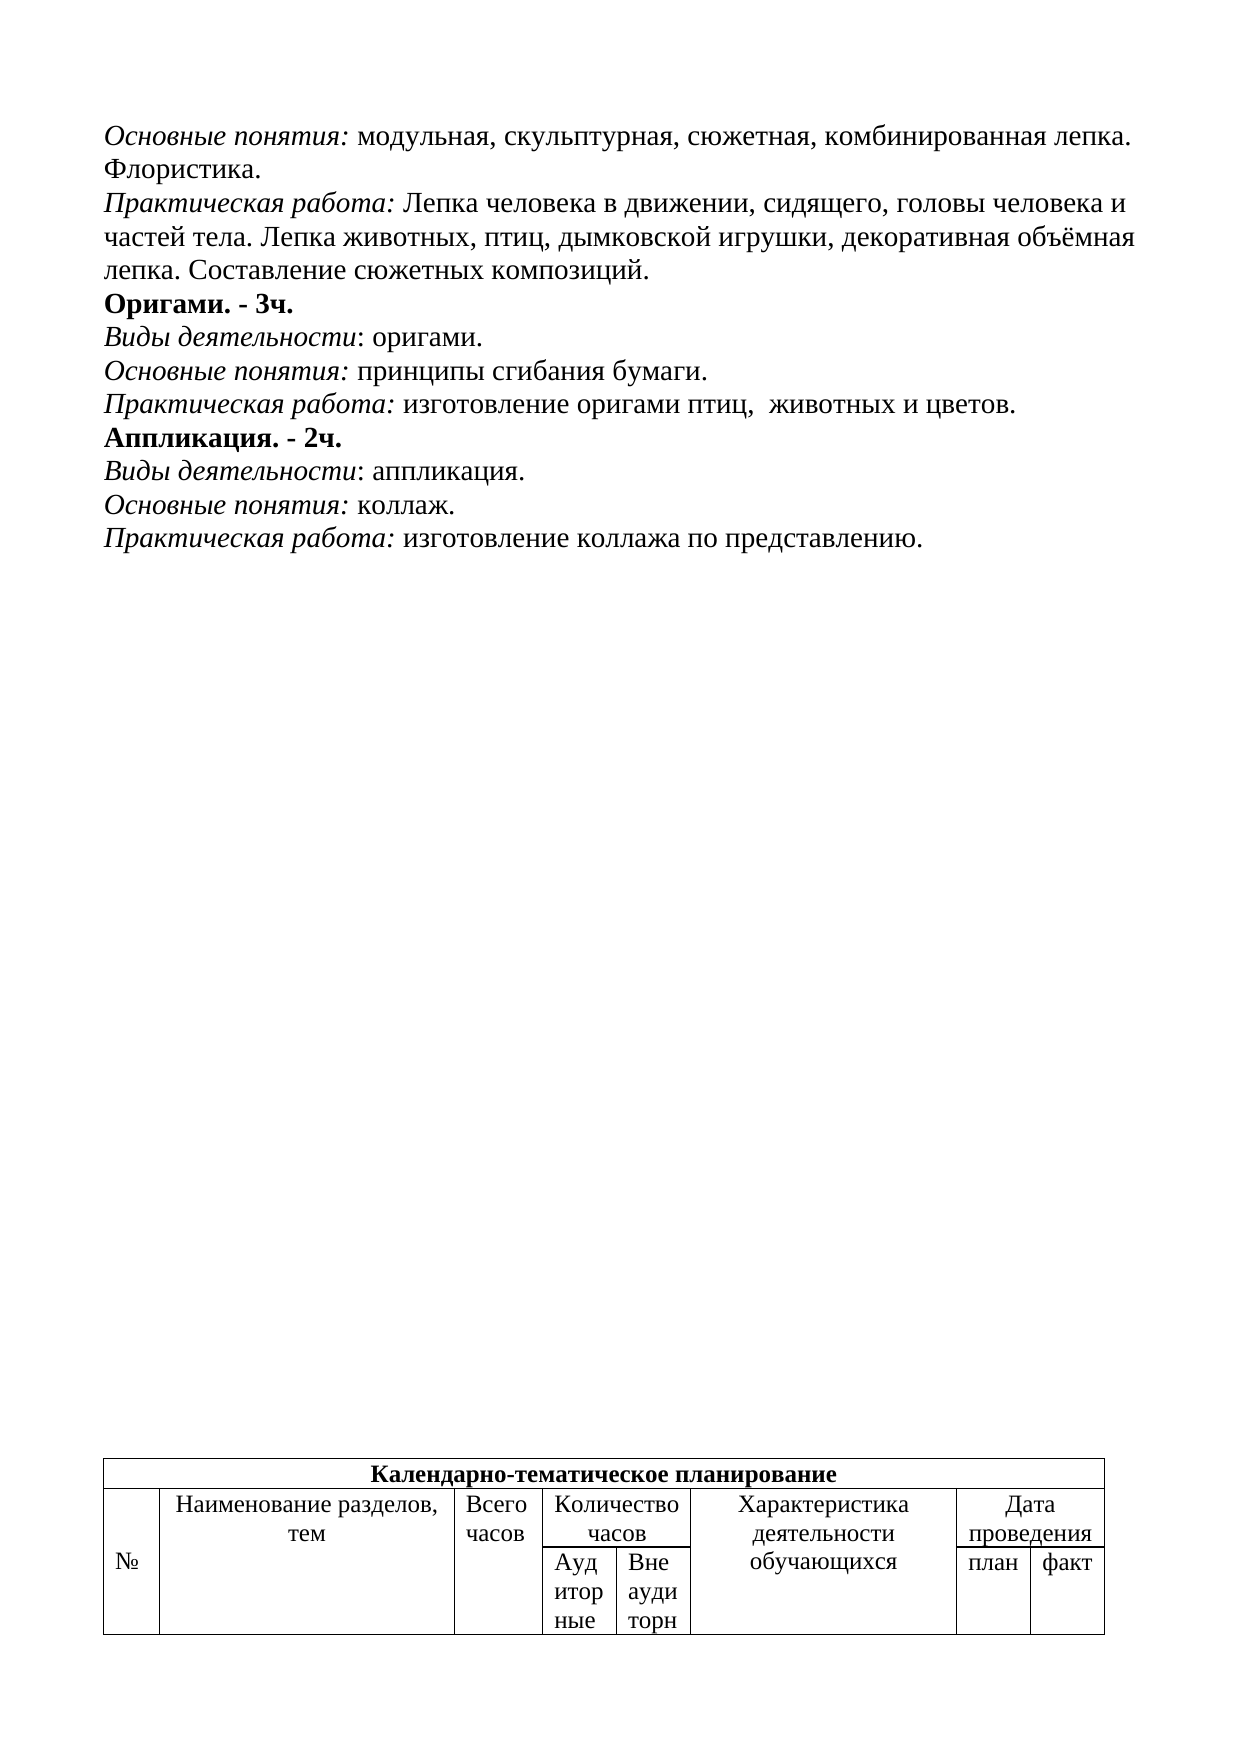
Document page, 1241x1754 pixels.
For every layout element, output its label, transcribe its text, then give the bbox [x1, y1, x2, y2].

text Оригами. - 3ч. [103, 286, 1152, 319]
table_cell Характеристика деятельности обучающихся [691, 1489, 956, 1634]
table_cell Количество часов [543, 1489, 690, 1546]
text Основные понятия: принципы сгибания бумаги. [103, 353, 1152, 386]
table_cell Дата проведения [957, 1489, 1104, 1546]
table_cell № [104, 1489, 159, 1634]
text Практическая работа: изготовление коллажа по представлению. [103, 521, 1152, 554]
text Виды деятельности: аппликация. [103, 453, 1152, 487]
table_cell факт [1031, 1548, 1104, 1634]
table_cell план [957, 1548, 1030, 1634]
table_cell Всего часов [455, 1489, 542, 1634]
table_cell Аудитор ные [543, 1548, 616, 1634]
text Основные понятия: коллаж. [103, 487, 1152, 521]
text Аппликация. - 2ч. [103, 420, 1152, 453]
table_cell Внеаудиторные [617, 1548, 690, 1634]
text Практическая работа: изготовление оригами птиц, животных и цветов. [103, 386, 1152, 420]
text Практическая работа: Лепка человека в движении, сидящего, головы человека и частей тела. Лепка животных, птиц, дымковской игрушки, декоративная объёмная лепка. Составление сюжетных композиций. [103, 185, 1152, 286]
table_header Календарно-тематическое планирование [104, 1459, 1104, 1488]
table_cell Наименование разделов, тем [160, 1489, 454, 1634]
text Виды деятельности: оригами. [103, 319, 1152, 353]
text Основные понятия: модульная, скульптурная, сюжетная, комбинированная лепка. Флористика. [103, 118, 1152, 185]
